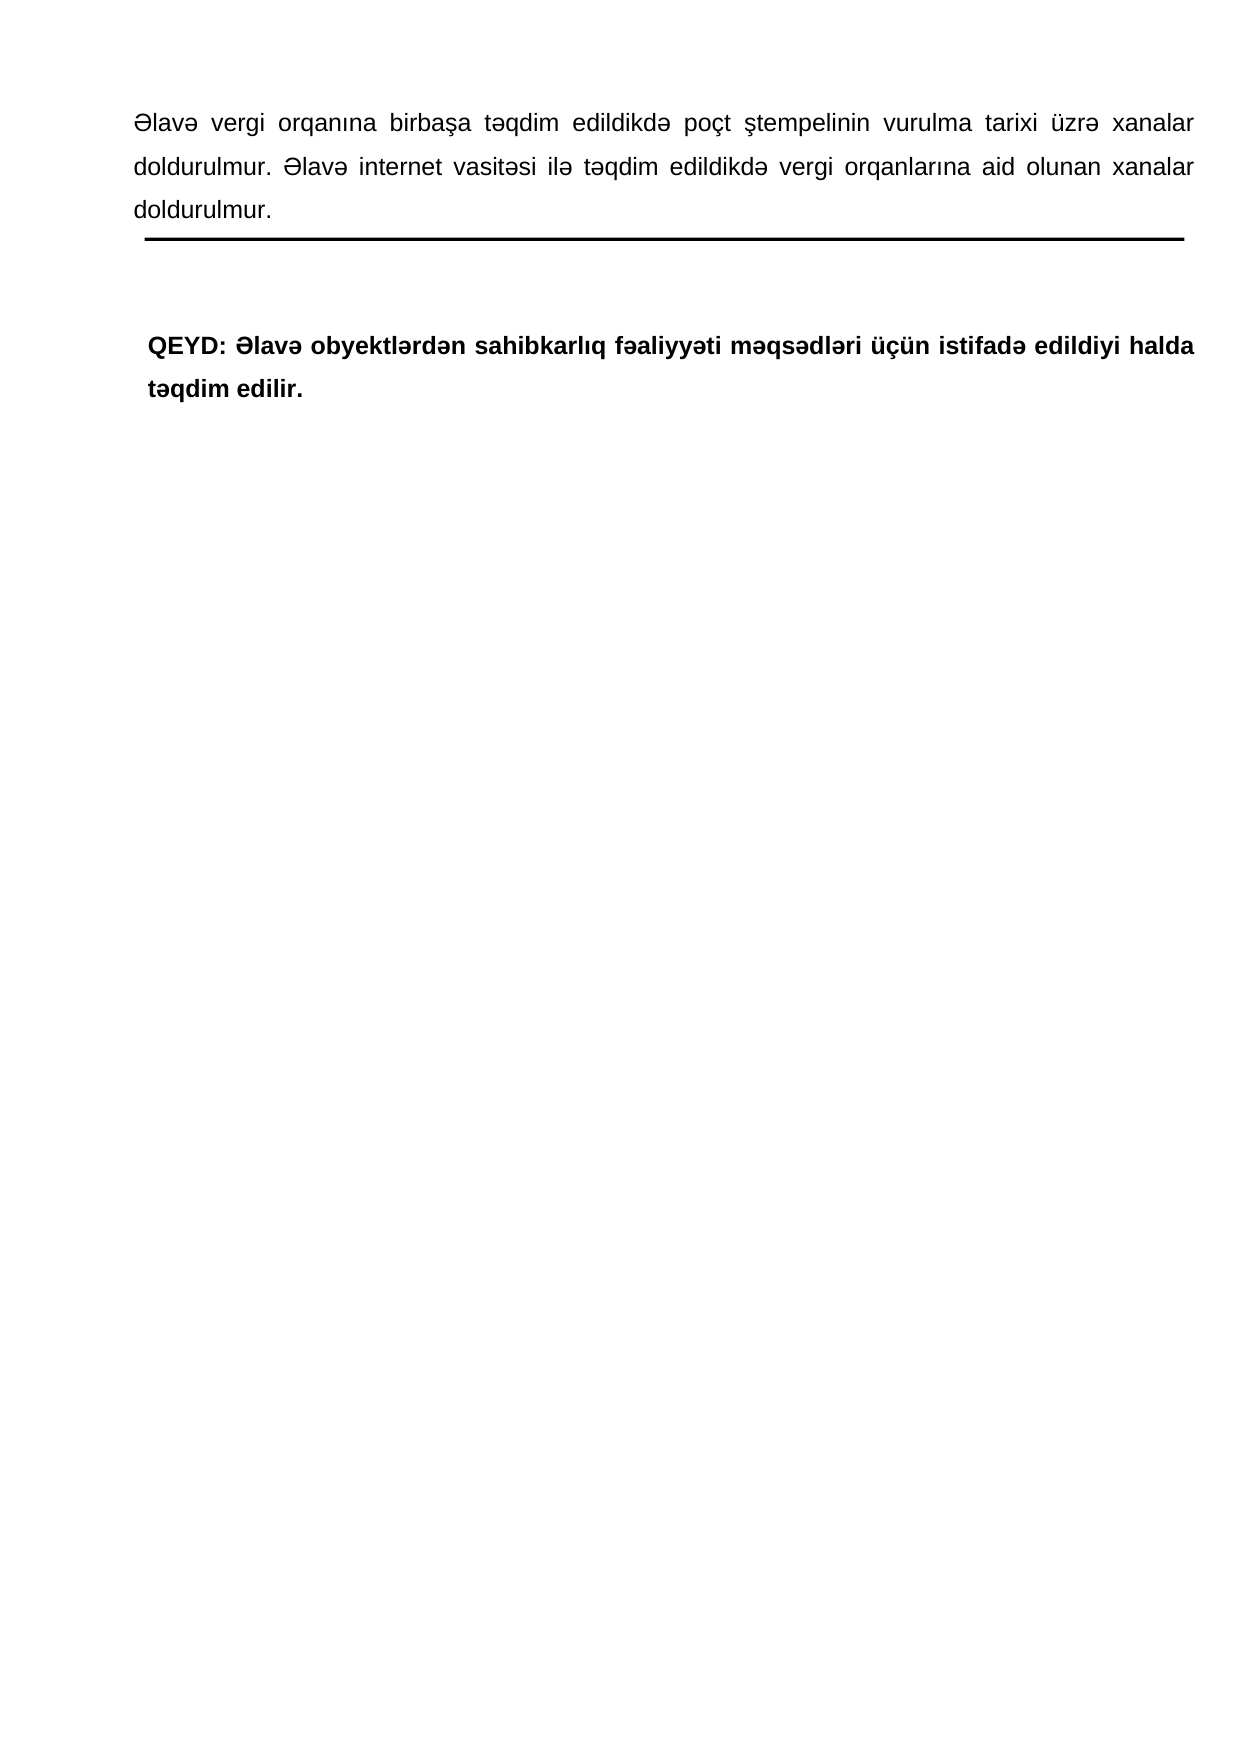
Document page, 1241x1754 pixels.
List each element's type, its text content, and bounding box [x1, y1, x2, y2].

subtitle QEYD: Əlavə obyektlərdən sahibkarlıq fəaliyyəti məqsədləri üçün istifadə edildiyi halda təqdim edilir. [148, 331, 1196, 403]
text Əlavə vergi orqanına birbaşa təqdim edildikdə poçt ştempelinin vurulma tarixi üzrə xanalar doldurulmur. Əlavə internet vasitəsi ilə təqdim edildikdə vergi orqanlarına aid olunan xanalar doldurulmur. [133, 108, 1196, 223]
